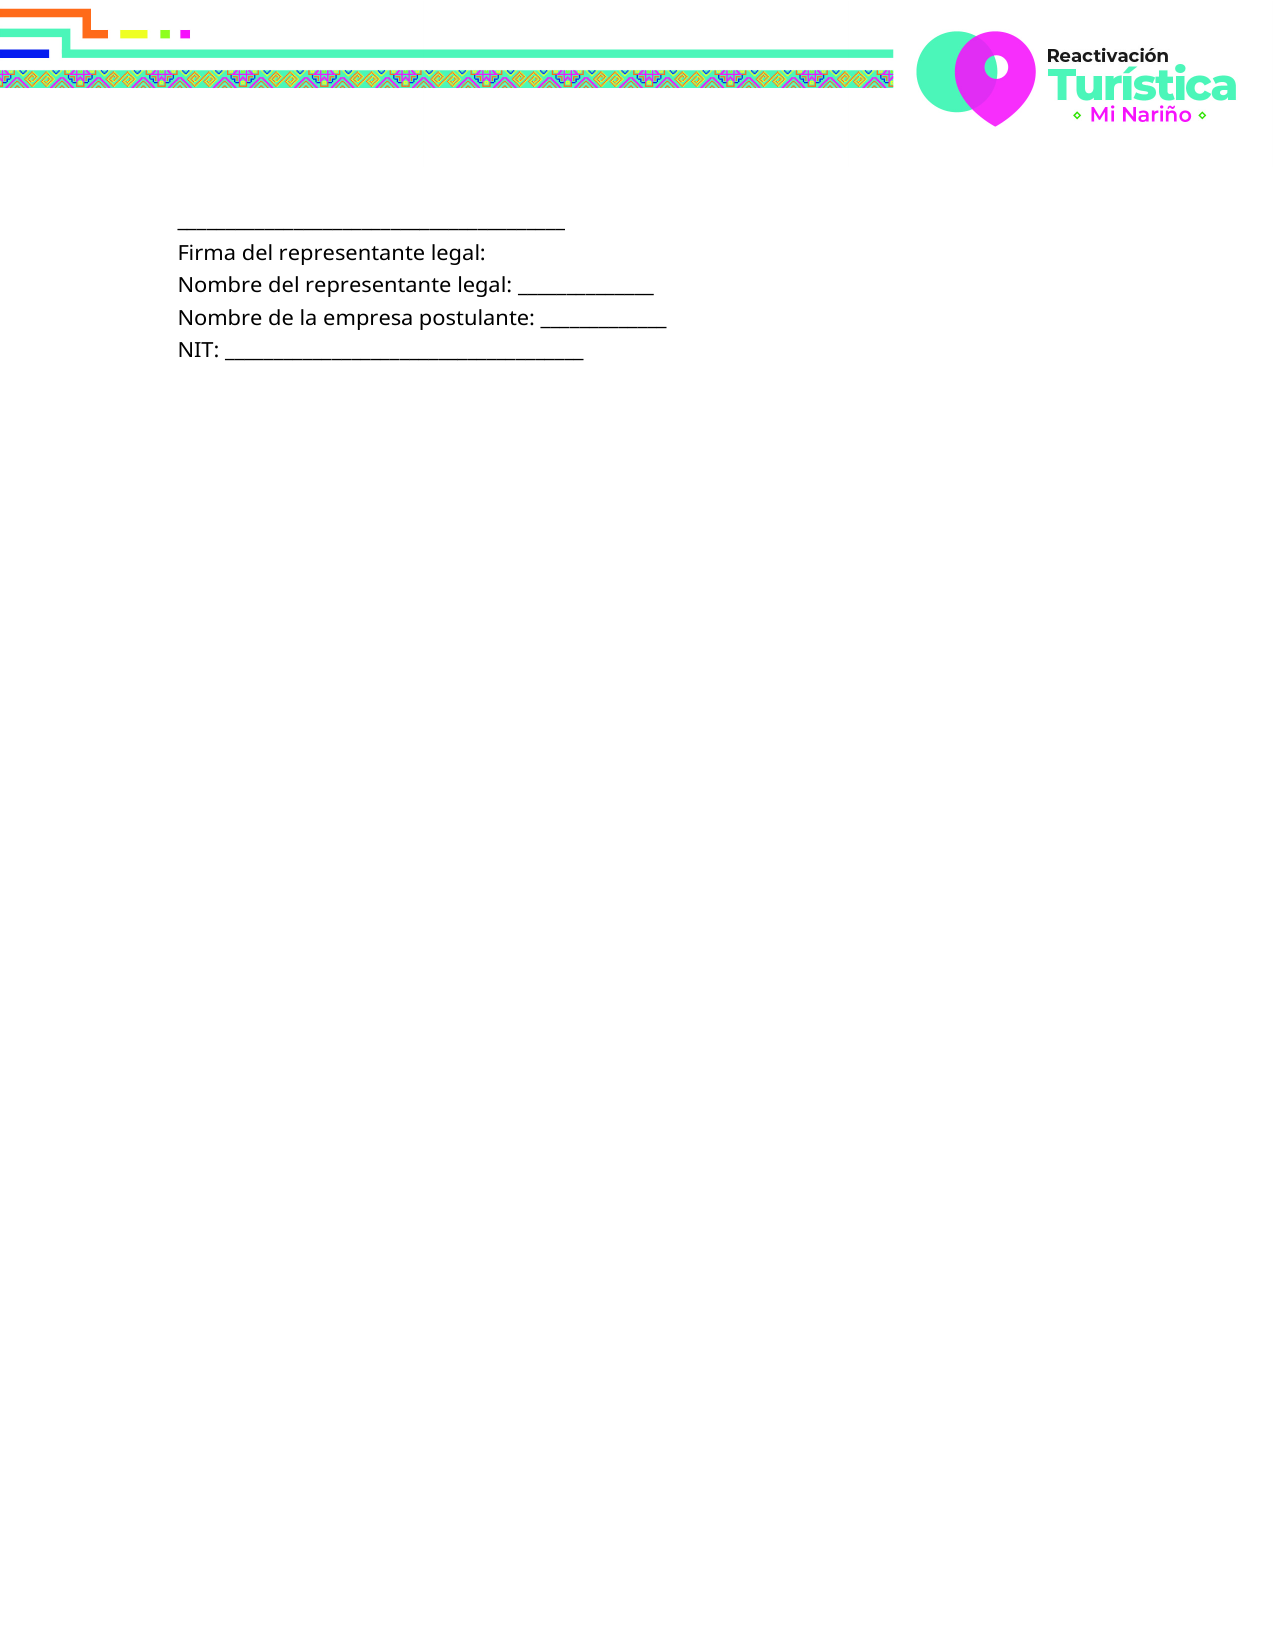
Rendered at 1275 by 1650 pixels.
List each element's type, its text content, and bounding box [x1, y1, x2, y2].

text ________________________________________ [177, 205, 1048, 234]
text Firma del representante legal: [177, 238, 1048, 266]
text NIT: _____________________________________ [177, 336, 1048, 364]
text Nombre de la empresa postulante: _____________ [177, 303, 1048, 331]
text Nombre del representante legal: ______________ [177, 270, 1048, 299]
picture [0, 1, 1273, 167]
